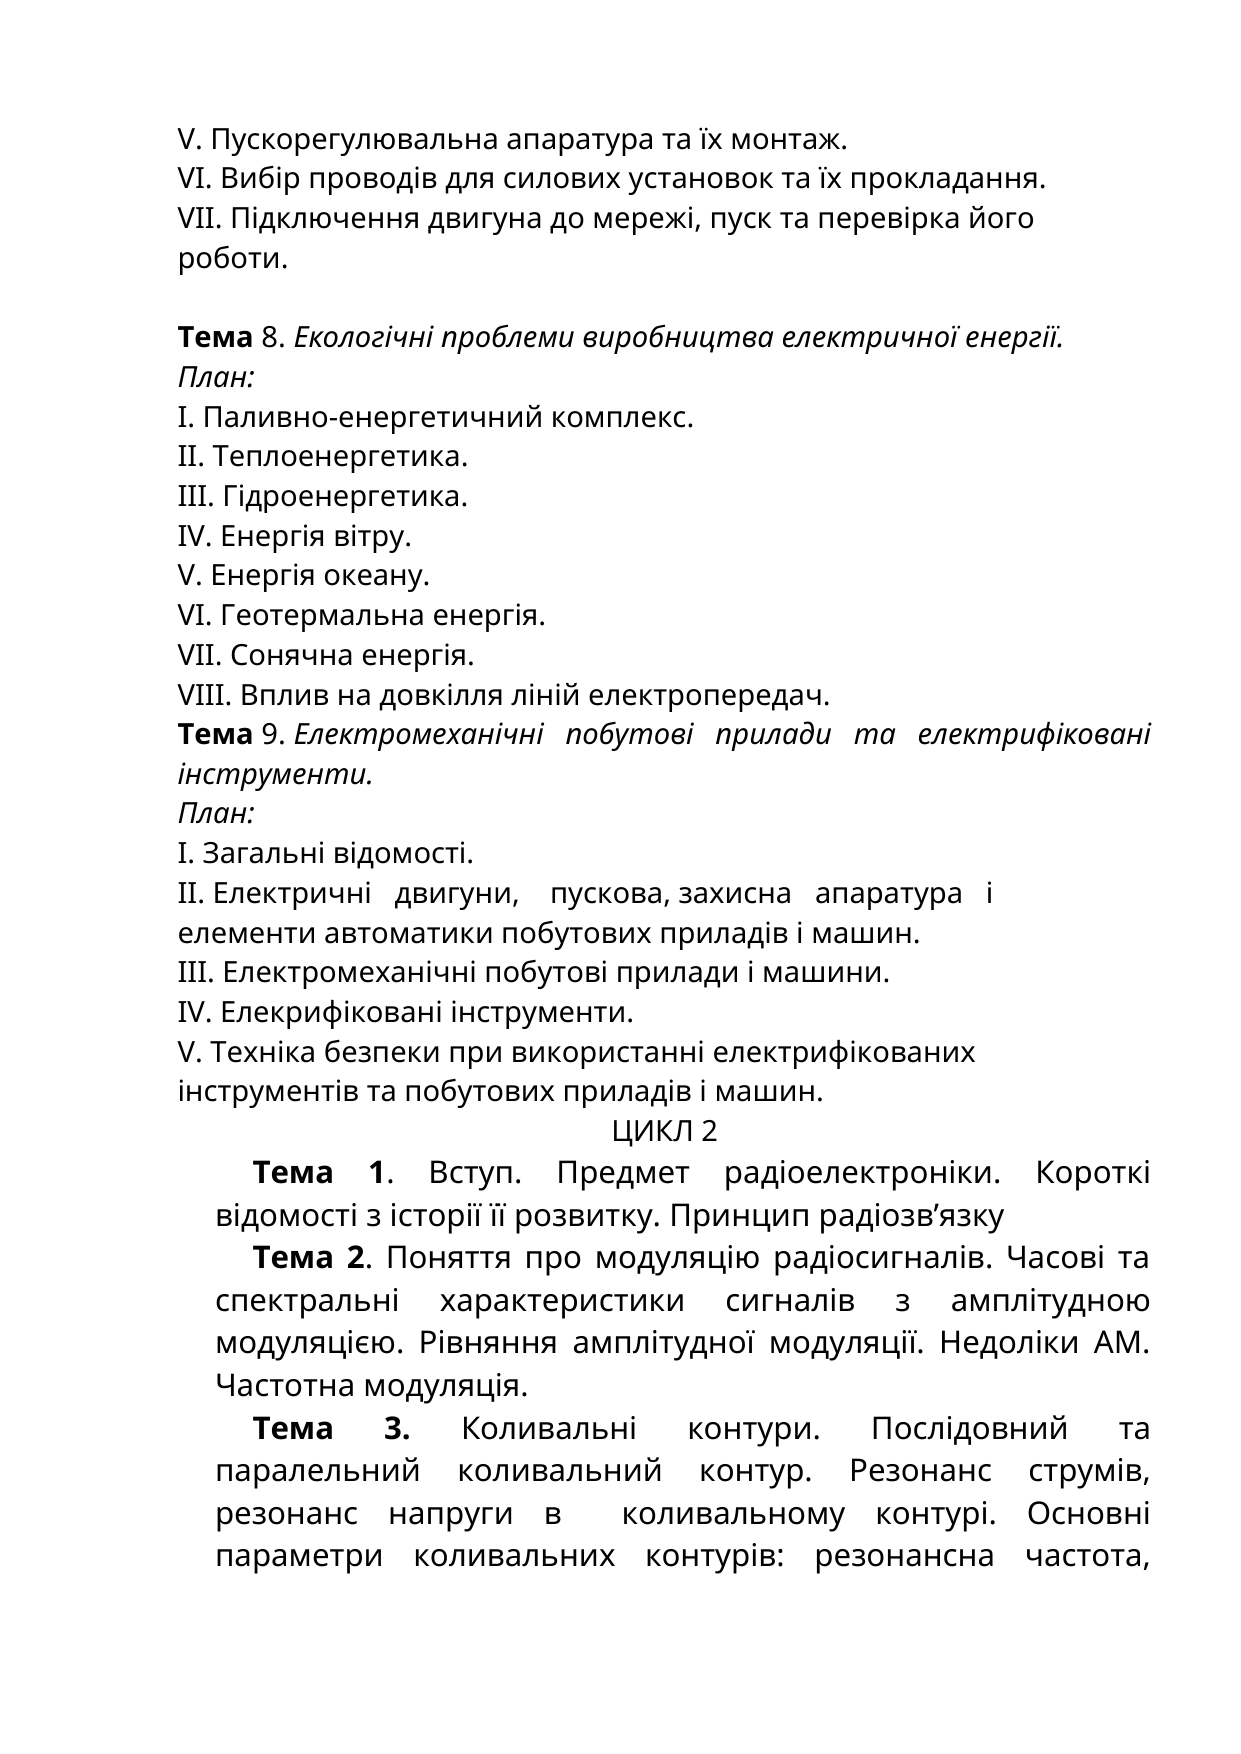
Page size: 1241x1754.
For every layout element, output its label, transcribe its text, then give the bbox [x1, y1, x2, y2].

text Тема 8. Екологічні проблеми виробництва електричної енергії. [177, 317, 1152, 356]
text II. Теплоенергетика. [177, 436, 1152, 475]
text III. Електромеханічні побутові прилади і машини. [177, 952, 1152, 991]
text V. Техніка безпеки при використанні електрифікованих інструментів та побутових приладів і машин. [177, 1031, 1152, 1110]
text IV. Елекрифіковані інструменти. [177, 991, 1152, 1031]
text II. Електричні двигуни, пускова, захисна апаратура і елементи автоматики побутових приладів і машин. [177, 872, 1152, 952]
text ЦИКЛ 2 [177, 1110, 1152, 1150]
text I. Паливно-енергетичний комплекс. [177, 396, 1152, 436]
text Тема 1. Вступ. Предмет радіоелектроніки. Короткі відомості з історії її розвитку. Принцип радіозв’язку [215, 1150, 1152, 1235]
text VIII. Вплив на довкілля ліній електропередач. [177, 674, 1152, 713]
text IV. Енергія вітру. [177, 515, 1152, 555]
text План: [177, 356, 1152, 396]
text III. Гідроенергетика. [177, 475, 1152, 515]
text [215, 1406, 1152, 1576]
text VI. Вибір проводів для силових установок та їх прокладання. [177, 158, 1152, 197]
text VI. Геотермальна енергія. [177, 594, 1152, 634]
text I. Загальні відомості. [177, 832, 1152, 872]
text Тема 2. Поняття про модуляцію радіосигналів. Часові та спектральні характеристики сигналів з амплітудною модуляцією. Рівняння амплітудної модуляції. Недоліки АМ. Частотна модуляція. [215, 1235, 1152, 1406]
text VII. Сонячна енергія. [177, 634, 1152, 674]
text VII. Підключення двигуна до мережі, пуск та перевірка його роботи. [177, 197, 1152, 277]
text V. Енергія океану. [177, 555, 1152, 594]
text V. Пускорегулювальна апаратура та їх монтаж. [177, 118, 1152, 158]
text План: [177, 793, 1152, 832]
text Тема 9. Електромеханічні побутові прилади та електрифіковані інструменти. [177, 713, 1152, 793]
